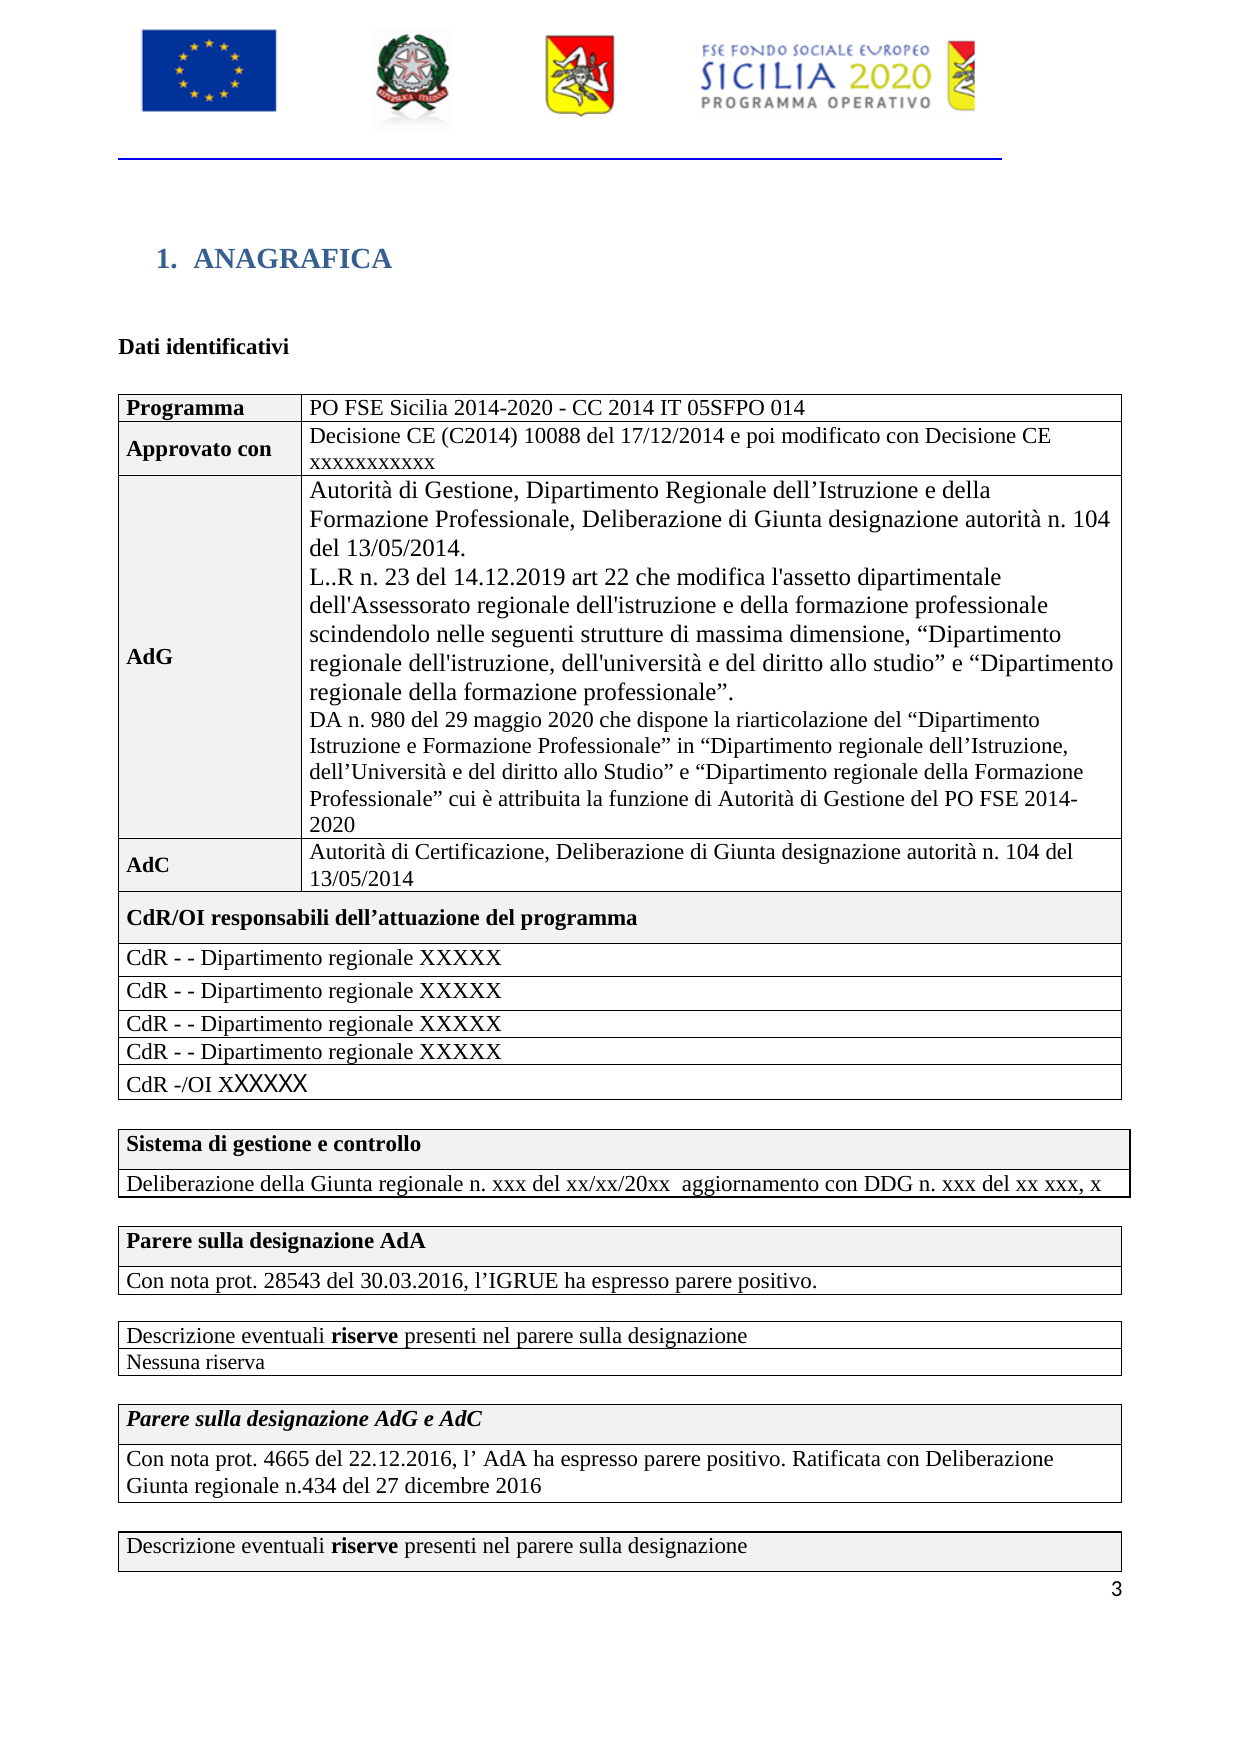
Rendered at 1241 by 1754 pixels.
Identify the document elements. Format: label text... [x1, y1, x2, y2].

table_cell Con nota prot. 28543 del 30.03.2016, l’IGRUE ha espresso parere positivo. [119, 1267, 1121, 1293]
table_cell Deliberazione della Giunta regionale n. xxx del xx/xx/20xx aggiornamento con DDG n. xxx del xx xxx, x [119, 1170, 1129, 1196]
table_header Parere sulla designazione AdG e AdC [119, 1405, 1121, 1444]
table_cell Autorità di Gestione, Dipartimento Regionale dell’Istruzione e della Formazione Professionale, Deliberazione di Giunta designazione autorità n. 104 del 13/05/2014. L..R n. 23 del 14.12.2019 art 22 che modifica l'assetto dipartimentale dell'Assessorato regionale dell'istruzione e della formazione professionale scindendolo nelle seguenti strutture di massima dimensione, “Dipartimento regionale dell'istruzione, dell'università e del diritto allo studio” e “Dipartimento regionale della formazione professionale”. DA n. 980 del 29 maggio 2020 che dispone la riarticolazione del “Dipartimento Istruzione e Formazione Professionale” in “Dipartimento regionale dell’Istruzione, dell’Università e del diritto allo Studio” e “Dipartimento regionale della Formazione Professionale” cui è attribuita la funzione di Autorità di Gestione del PO FSE 2014-2020 [302, 476, 1121, 837]
table_header Sistema di gestione e controllo [119, 1130, 1129, 1169]
subtitle ANAGRAFICA [156, 241, 1122, 275]
table_cell CdR - - Dipartimento regionale XXXXX [119, 977, 1121, 1009]
table_cell AdC [119, 839, 301, 891]
table_cell CdR - - Dipartimento regionale XXXXX [119, 1038, 1121, 1064]
table_cell Nessuna riserva [119, 1349, 1121, 1374]
table_cell CdR - - Dipartimento regionale XXXXX [119, 1011, 1121, 1037]
table_header Descrizione eventuali riserve presenti nel parere sulla designazione [119, 1322, 1121, 1348]
table_cell Autorità di Certificazione, Deliberazione di Giunta designazione autorità n. 104 del 13/05/2014 [302, 839, 1121, 891]
table_header Parere sulla designazione AdA [119, 1227, 1121, 1266]
table_cell Decisione CE (C2014) 10088 del 17/12/2014 e poi modificato con Decisione CE xxxxxxxxxxx [302, 422, 1121, 474]
table_cell CdR/OI responsabili dell’attuazione del programma [119, 892, 1121, 943]
table_cell AdG [119, 476, 301, 837]
table_cell Con nota prot. 4665 del 22.12.2016, l’ AdA ha espresso parere positivo. Ratificata con Deliberazione Giunta regionale n.434 del 27 dicembre 2016 [119, 1445, 1121, 1502]
table_header PO FSE Sicilia 2014-2020 - CC 2014 IT 05SFPO 014 [302, 395, 1121, 421]
text Dati identificativi [118, 333, 1122, 359]
picture [139, 28, 975, 131]
table_cell CdR - - Dipartimento regionale XXXXX [119, 944, 1121, 976]
table_header Descrizione eventuali riserve presenti nel parere sulla designazione [119, 1533, 1121, 1571]
table_header Programma [119, 395, 301, 421]
table_cell CdR -/OI XXXXXX [119, 1065, 1121, 1099]
table_cell Approvato con [119, 422, 301, 474]
